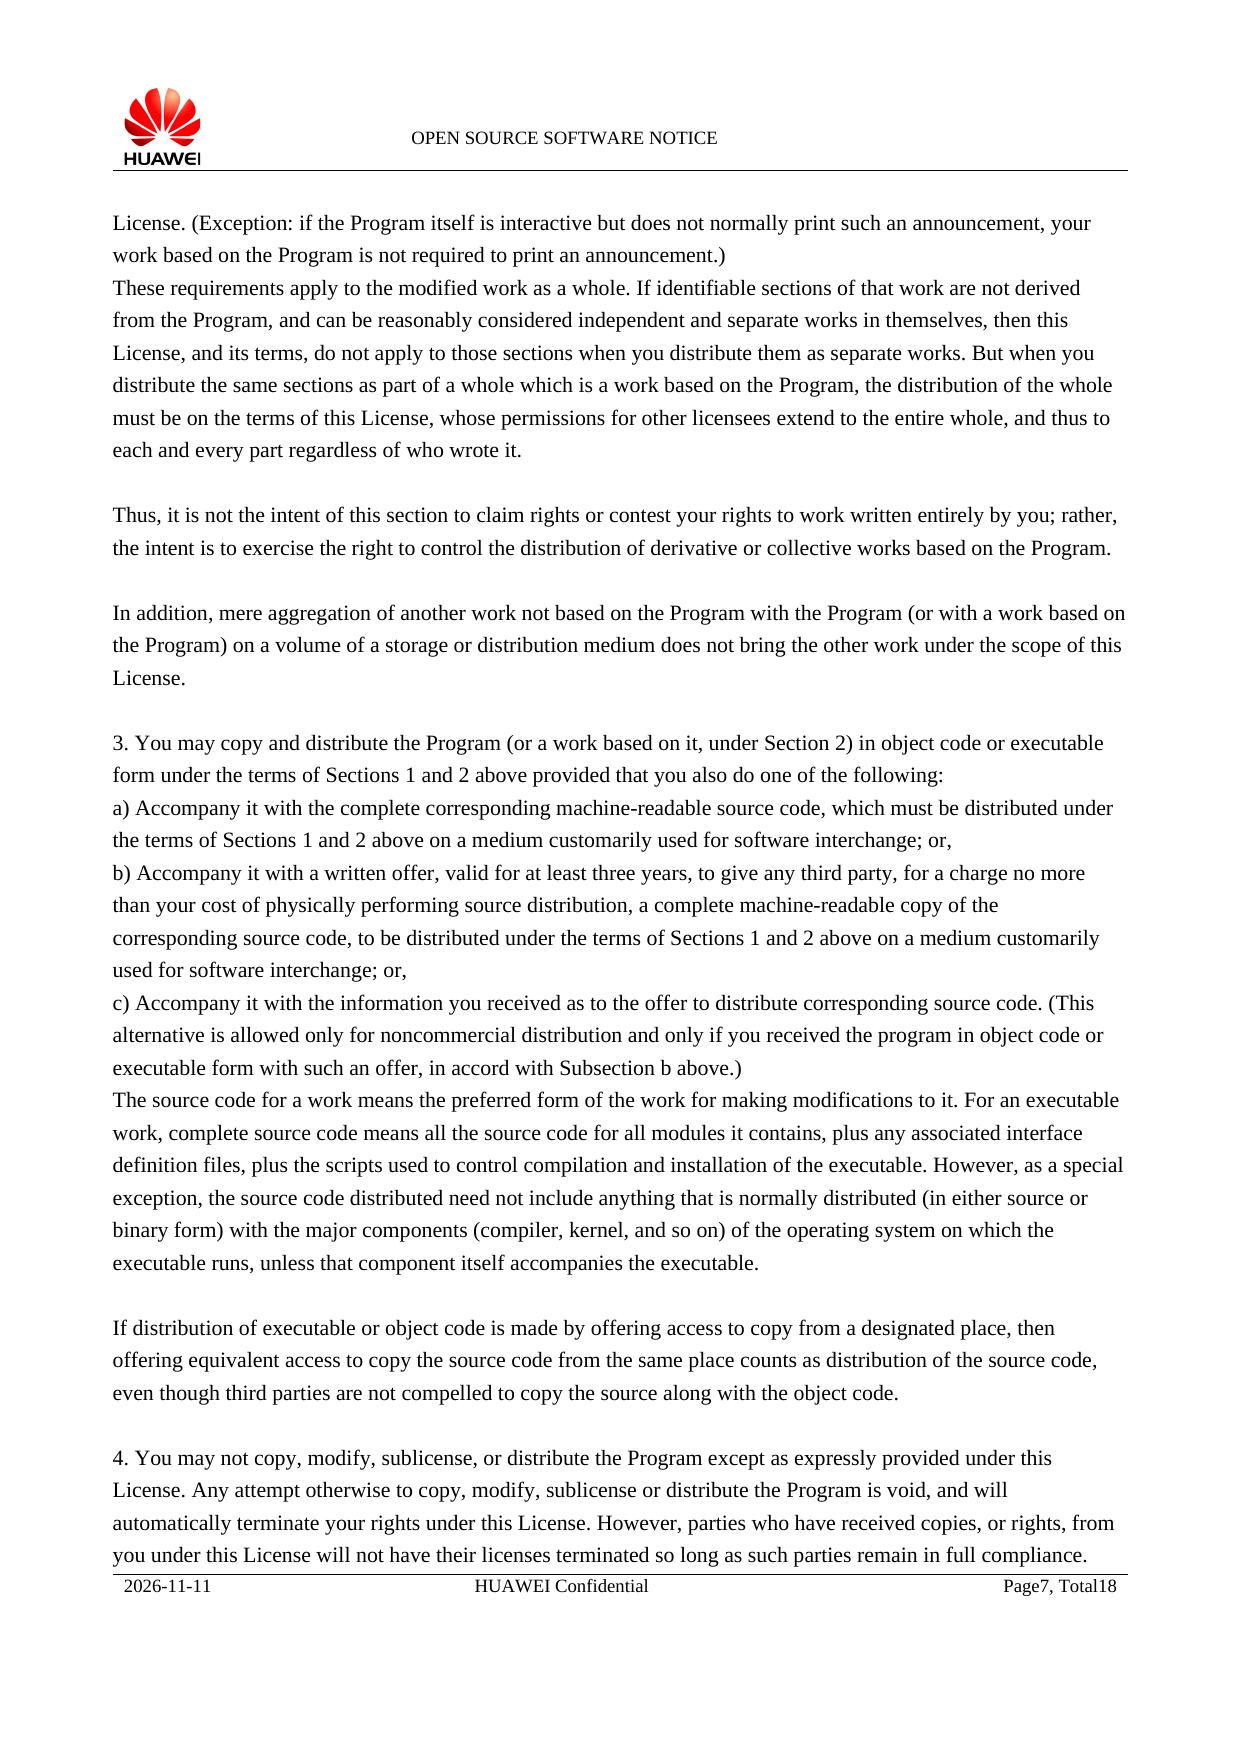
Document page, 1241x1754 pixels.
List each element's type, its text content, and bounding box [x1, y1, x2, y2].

picture [124, 88, 201, 165]
